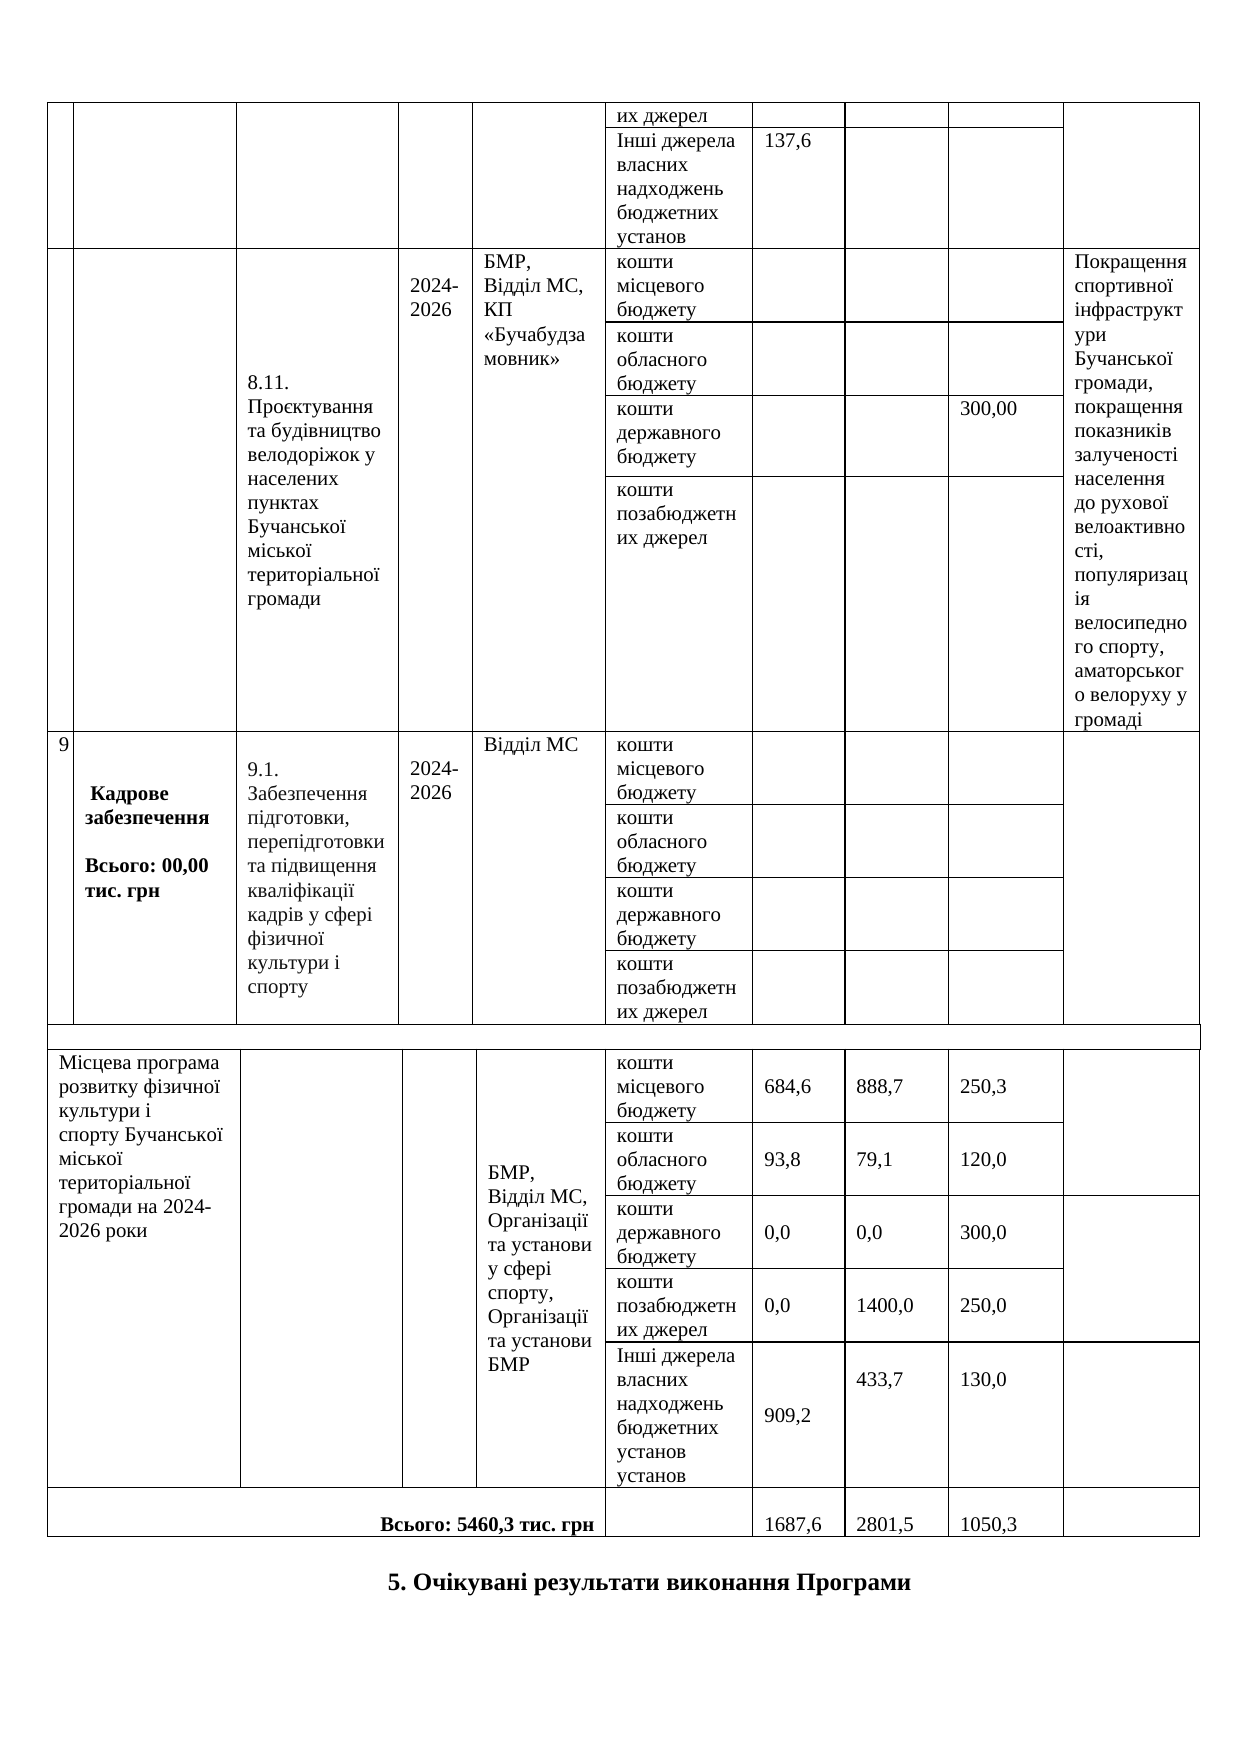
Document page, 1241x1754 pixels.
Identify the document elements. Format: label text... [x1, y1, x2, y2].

table_cell 2801,5 [846, 1488, 948, 1536]
table_cell [846, 732, 948, 804]
table_cell [949, 128, 1063, 248]
table_cell [403, 1050, 476, 1487]
table_cell [753, 732, 844, 804]
table_cell [74, 249, 236, 731]
table_cell Покращення спортивної інфраструктури Бучанської громади, покращення показників залученості населення до рухової велоактивності, популяризація велосипедного спорту, аматорського велоруху у громаді [1064, 249, 1199, 731]
table_cell кошти обласного бюджету [606, 1123, 752, 1195]
table_cell Інші джерела власних надходжень бюджетних установ установ [606, 1343, 752, 1487]
table_cell [1064, 1343, 1199, 1487]
table_cell [1064, 732, 1199, 1023]
table_cell [949, 951, 1063, 1023]
text 5. Очікувані результати виконання Програми [148, 1567, 1152, 1596]
table_cell кошти державного бюджету [606, 1196, 752, 1268]
table_cell 300,00 [949, 396, 1063, 476]
table_cell [949, 323, 1063, 395]
table_cell кошти місцевого бюджету [606, 249, 752, 321]
table_cell Кадрове забезпечення Всього: 00,00 тис. грн [74, 732, 236, 1023]
table_cell 909,2 [753, 1343, 844, 1487]
table_cell 433,7 [846, 1343, 948, 1487]
table_cell [48, 1025, 1200, 1048]
table_cell кошти місцевого бюджету [606, 1050, 752, 1122]
table_cell 8.11. Проєктування та будівництво велодоріжок у населених пунктах Бучанської міської територіальної громади [237, 249, 398, 731]
table_cell 0,0 [846, 1196, 948, 1268]
table_cell Місцева програма розвитку фізичної культури і спорту Бучанської міської територіальної громади на 2024-2026 роки [48, 1050, 240, 1487]
table_cell Відділ МС [473, 732, 605, 1023]
table_cell [753, 878, 844, 950]
table_cell [1064, 1050, 1199, 1195]
table_cell [846, 128, 948, 248]
table_cell [846, 805, 948, 877]
table_cell кошти місцевого бюджету [606, 732, 752, 804]
table_cell 300,0 [949, 1196, 1063, 1268]
table_cell 2024-2026 [399, 249, 472, 731]
table_cell 250,3 [949, 1050, 1063, 1122]
table_cell 2024-2026 [399, 732, 472, 1023]
table_cell [846, 249, 948, 321]
table_cell [753, 477, 844, 731]
table_cell БМР, Відділ МС, КП «Бучабудзамовник» [473, 249, 605, 731]
table_cell [846, 323, 948, 395]
table_cell [1064, 1196, 1199, 1341]
table_cell [753, 951, 844, 1023]
table_cell [846, 103, 948, 127]
table_cell 1687,6 [753, 1488, 844, 1536]
table_cell [949, 477, 1063, 731]
table_cell кошти державного бюджету [606, 396, 752, 476]
table_cell [753, 323, 844, 395]
table_cell 9.1. Забезпечення підготовки, перепідготовки та підвищення кваліфікації кадрів у сфері фізичної культури і спорту [237, 732, 398, 1023]
table_cell [949, 805, 1063, 877]
table_cell [48, 249, 73, 731]
table_cell 888,7 [846, 1050, 948, 1122]
table_cell 1400,0 [846, 1269, 948, 1341]
table_cell [846, 477, 948, 731]
table_cell [753, 396, 844, 476]
table_cell [846, 396, 948, 476]
table_cell 250,0 [949, 1269, 1063, 1341]
table_cell 9 [48, 732, 73, 1023]
table_cell 79,1 [846, 1123, 948, 1195]
table_cell [846, 878, 948, 950]
table_cell [949, 249, 1063, 321]
table_cell Інші джерела власних надходжень бюджетних установ [606, 128, 752, 248]
table_cell кошти позабюджетних джерел [606, 1269, 752, 1341]
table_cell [606, 103, 752, 127]
table_cell 684,6 [753, 1050, 844, 1122]
table_cell кошти обласного бюджету [606, 323, 752, 395]
table_cell [753, 805, 844, 877]
table_cell [846, 951, 948, 1023]
table_cell [753, 249, 844, 321]
table_cell [241, 1050, 402, 1487]
table_cell 1050,3 [949, 1488, 1063, 1536]
table_cell [949, 103, 1063, 127]
table_cell 93,8 [753, 1123, 844, 1195]
table_cell Всього: 5460,3 тис. грн [48, 1488, 605, 1536]
table_cell [1064, 1488, 1199, 1536]
table_cell [606, 1488, 752, 1536]
table_cell БМР, Відділ МС, Організації та установи у сфері спорту, Організації та установи БМР [477, 1050, 605, 1487]
table_cell 120,0 [949, 1123, 1063, 1195]
table_cell [753, 103, 844, 127]
table_cell [949, 878, 1063, 950]
table_cell кошти державного бюджету [606, 878, 752, 950]
table_cell кошти позабюджетних джерел [606, 477, 752, 731]
table_cell 130,0 [949, 1343, 1063, 1487]
table_cell кошти позабюджетних джерел [606, 951, 752, 1023]
table_cell 0,0 [753, 1269, 844, 1341]
table_cell кошти обласного бюджету [606, 805, 752, 877]
table_cell 137,6 [753, 128, 844, 248]
table_cell 0,0 [753, 1196, 844, 1268]
table_cell [949, 732, 1063, 804]
